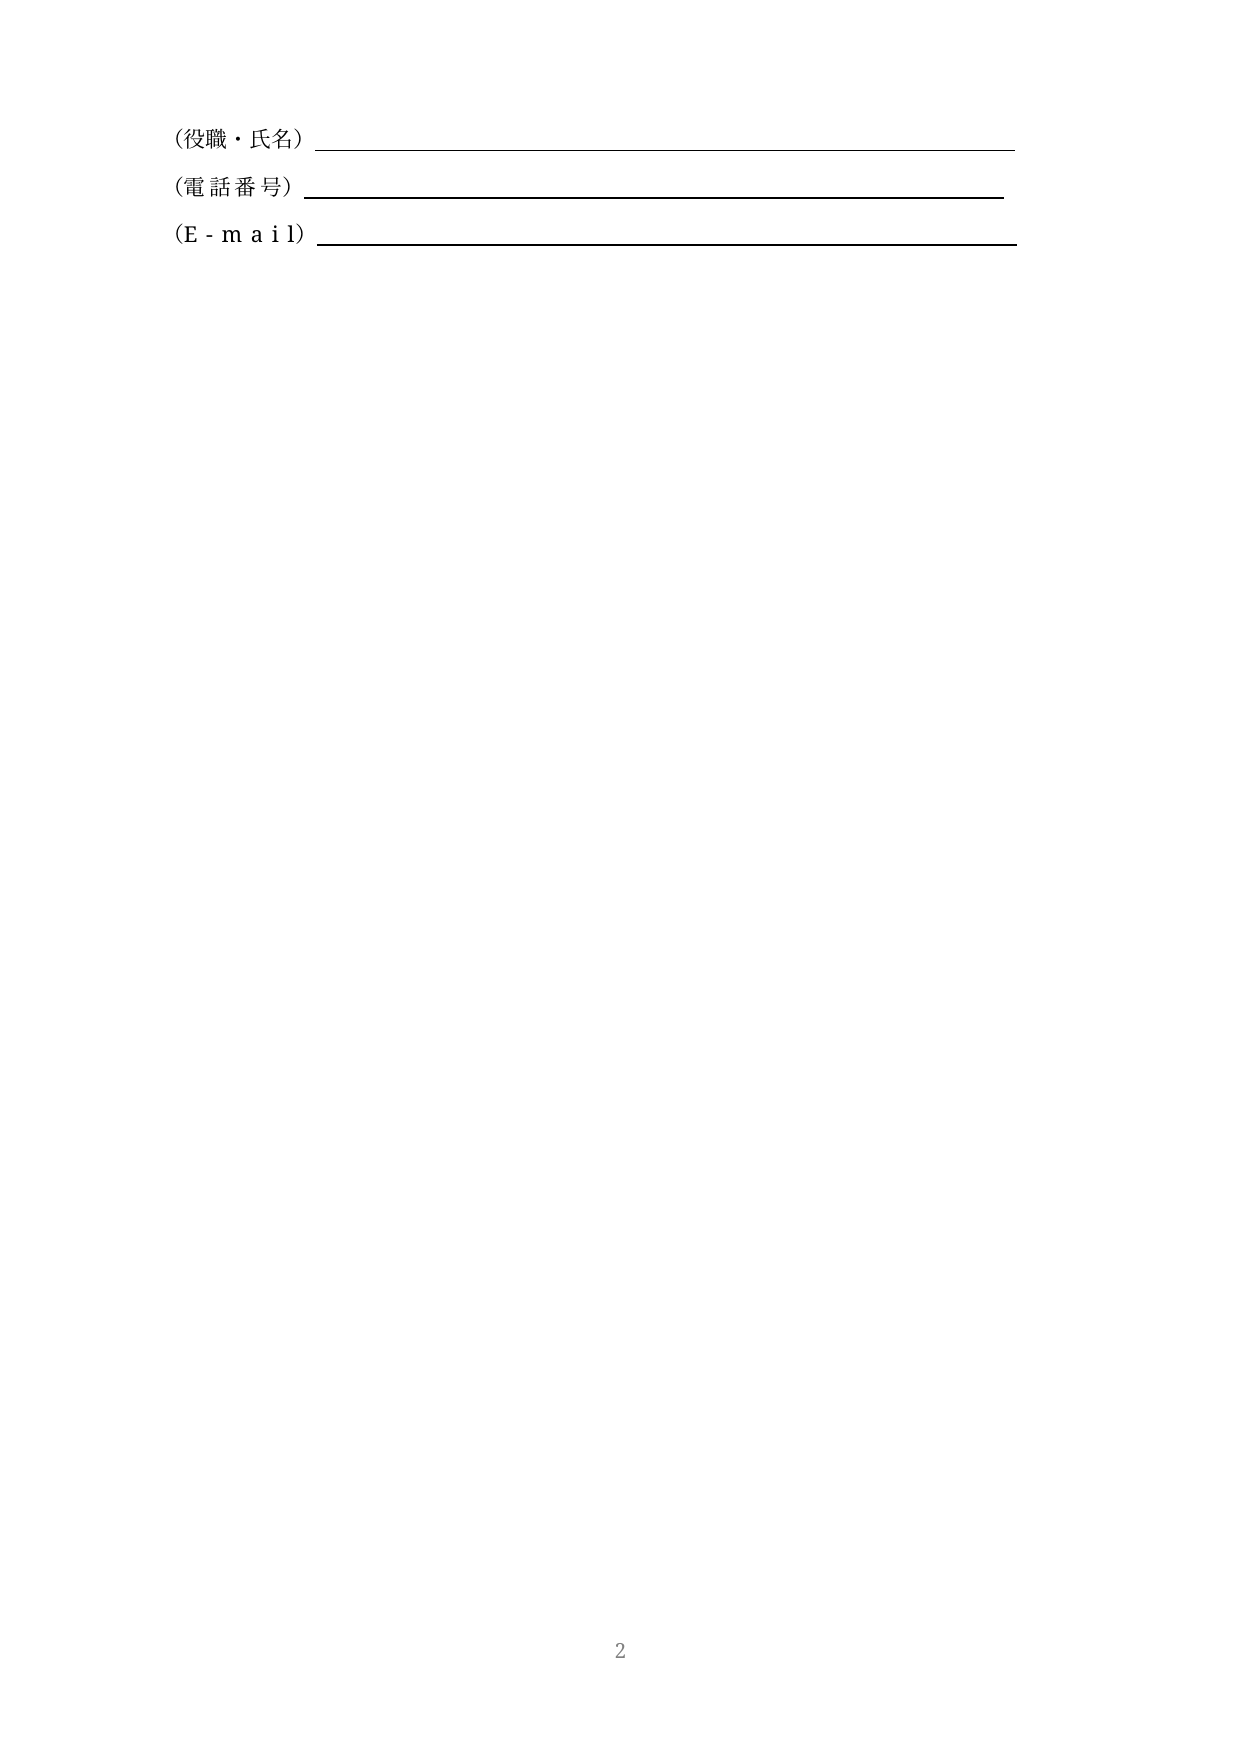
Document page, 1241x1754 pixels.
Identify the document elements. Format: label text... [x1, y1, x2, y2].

text （E-mail） [118, 217, 1122, 249]
text （電話番号） [118, 170, 1122, 201]
text （役職・氏名） [118, 123, 1122, 154]
